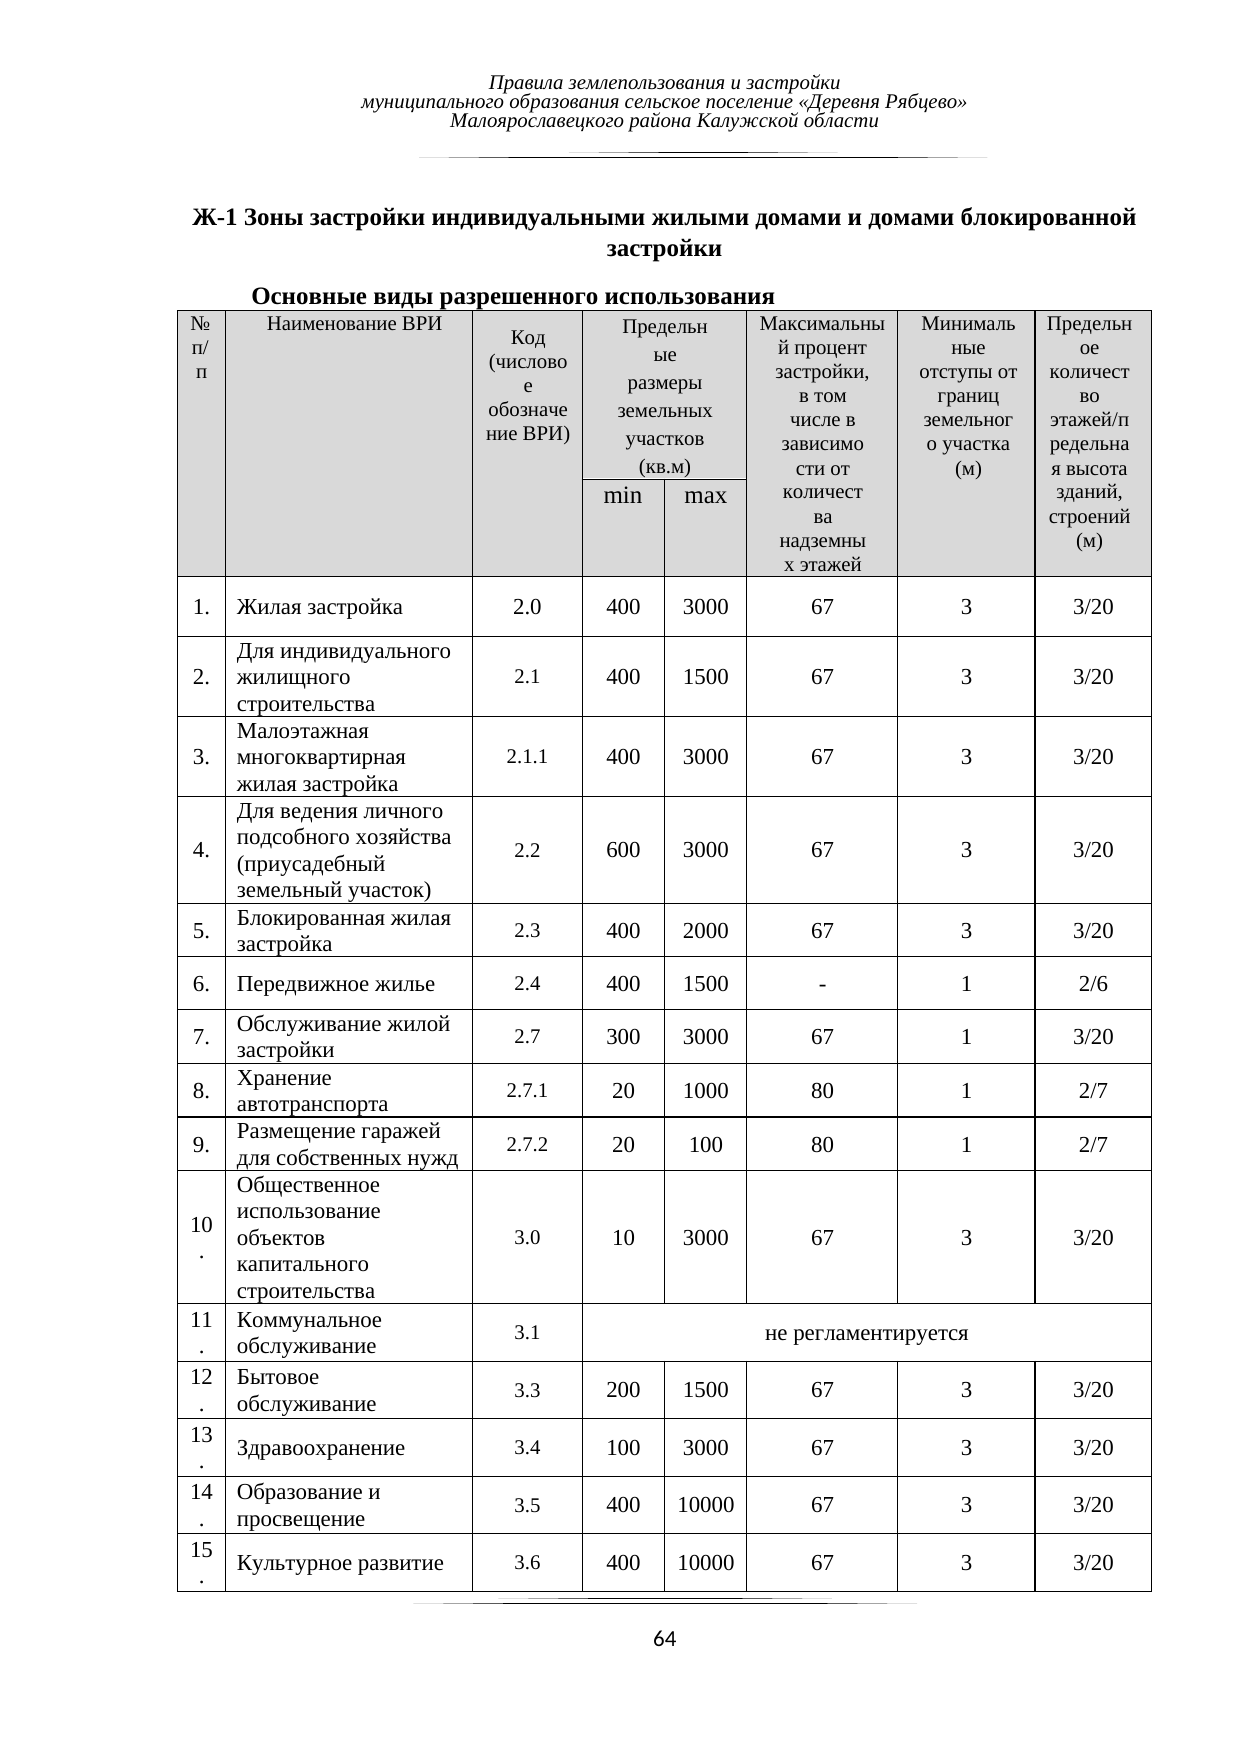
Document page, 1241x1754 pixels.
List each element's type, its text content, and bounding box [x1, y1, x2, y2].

table_cell 3 [898, 1534, 1034, 1591]
table_cell 3/20 [1036, 1171, 1151, 1303]
table_cell 1. [178, 577, 225, 636]
table_cell 2.2 [473, 797, 582, 902]
table_cell 3000 [665, 577, 746, 636]
table_cell 3 [898, 797, 1034, 902]
table_cell 2.7.2 [473, 1118, 582, 1170]
table_cell 3000 [665, 1419, 746, 1476]
table_cell 1000 [665, 1064, 746, 1116]
table_cell 10. [178, 1171, 225, 1303]
table_cell Здравоохранение [226, 1419, 472, 1476]
table_cell 2/7 [1036, 1064, 1151, 1116]
table_cell 13. [178, 1419, 225, 1476]
table_cell 20 [583, 1118, 664, 1170]
table_cell 67 [747, 1362, 897, 1418]
table_cell 400 [583, 637, 664, 716]
table_header Наименование ВРИ [226, 311, 472, 576]
table_cell 3/20 [1036, 904, 1151, 956]
table_cell Размещение гаражей для собственных нужд [226, 1118, 472, 1170]
table_cell 3000 [665, 1171, 746, 1303]
table_cell 3 [898, 904, 1034, 956]
table_cell 3 [898, 717, 1034, 796]
table_cell 2.7 [473, 1010, 582, 1063]
table_cell 67 [747, 637, 897, 716]
table_cell 67 [747, 904, 897, 956]
table_cell 8. [178, 1064, 225, 1116]
table_cell 1500 [665, 957, 746, 1009]
table_cell 1500 [665, 1362, 746, 1418]
table_cell 2000 [665, 904, 746, 956]
table_cell 3 [898, 1477, 1034, 1533]
table_header Код (числовое обозначение ВРИ) [473, 311, 582, 576]
table_cell 10 [583, 1171, 664, 1303]
table_cell Общественное использование объектов капитального строительства [226, 1171, 472, 1303]
table_cell 2.1 [473, 637, 582, 716]
table_cell 67 [747, 1477, 897, 1533]
table_cell 2.1.1 [473, 717, 582, 796]
table_cell Коммунальное обслуживание [226, 1304, 472, 1361]
table_cell 67 [747, 1010, 897, 1063]
table_cell 3.4 [473, 1419, 582, 1476]
table_cell 1 [898, 1064, 1034, 1116]
table_cell 12. [178, 1362, 225, 1418]
table_cell 67 [747, 1534, 897, 1591]
table_cell 67 [747, 797, 897, 902]
table_header № п/п [178, 311, 225, 576]
table_cell Образование и просвещение [226, 1477, 472, 1533]
table_header Предельное количество этажей/предельная высота зданий, строений (м) [1036, 311, 1151, 576]
table_cell 11. [178, 1304, 225, 1361]
table_cell 3/20 [1036, 1534, 1151, 1591]
table_cell 1 [898, 957, 1034, 1009]
table_cell min [583, 480, 664, 576]
table_cell 400 [583, 957, 664, 1009]
table_cell Хранение автотранспорта [226, 1064, 472, 1116]
table_cell 80 [747, 1118, 897, 1170]
table_cell 400 [583, 717, 664, 796]
table_cell 67 [747, 577, 897, 636]
table_cell 300 [583, 1010, 664, 1063]
table_cell 3 [898, 577, 1034, 636]
table_cell Культурное развитие [226, 1534, 472, 1591]
table_cell 3000 [665, 797, 746, 902]
table_cell 10000 [665, 1534, 746, 1591]
table_cell 1 [898, 1118, 1034, 1170]
table_cell 1 [898, 1010, 1034, 1063]
table_cell 3/20 [1036, 577, 1151, 636]
table_cell 100 [583, 1419, 664, 1476]
table_cell 200 [583, 1362, 664, 1418]
table_cell Для ведения личного подсобного хозяйства (приусадебный земельный участок) [226, 797, 472, 902]
table_cell 400 [583, 1534, 664, 1591]
table_cell 10000 [665, 1477, 746, 1533]
table_cell Для индивидуального жилищного строительства [226, 637, 472, 716]
table_cell 600 [583, 797, 664, 902]
table_cell 3/20 [1036, 1477, 1151, 1533]
table_cell max [665, 480, 746, 576]
table_cell Малоэтажная многоквартирная жилая застройка [226, 717, 472, 796]
table_cell 15. [178, 1534, 225, 1591]
table_cell 3 [898, 1171, 1034, 1303]
table_cell 100 [665, 1118, 746, 1170]
table_cell 2/6 [1036, 957, 1151, 1009]
table_cell 4. [178, 797, 225, 902]
table_cell 3.1 [473, 1304, 582, 1361]
table_cell Жилая застройка [226, 577, 472, 636]
table_cell 20 [583, 1064, 664, 1116]
table_cell 14. [178, 1477, 225, 1533]
table_cell 400 [583, 904, 664, 956]
table_cell 3 [898, 1362, 1034, 1418]
table_cell 3/20 [1036, 1419, 1151, 1476]
table_cell не регламентируется [583, 1304, 1151, 1361]
table_cell - [747, 957, 897, 1009]
table_cell 3/20 [1036, 717, 1151, 796]
table_cell 67 [747, 1171, 897, 1303]
table_cell 2.7.1 [473, 1064, 582, 1116]
table_cell 3 [898, 1419, 1034, 1476]
table_cell 3.6 [473, 1534, 582, 1591]
table_cell 3. [178, 717, 225, 796]
table_cell 67 [747, 1419, 897, 1476]
table_cell 6. [178, 957, 225, 1009]
table_cell 3/20 [1036, 637, 1151, 716]
table_cell 3/20 [1036, 797, 1151, 902]
table_cell 2.3 [473, 904, 582, 956]
table_cell 3.5 [473, 1477, 582, 1533]
text Основные виды разрешенного использования [177, 281, 1152, 310]
table_cell 3000 [665, 717, 746, 796]
table_cell 3000 [665, 1010, 746, 1063]
table_cell 3.3 [473, 1362, 582, 1418]
table_cell 67 [747, 717, 897, 796]
table_cell 2.4 [473, 957, 582, 1009]
table_cell 1500 [665, 637, 746, 716]
table_cell Обслуживание жилой застройки [226, 1010, 472, 1063]
table_cell Бытовое обслуживание [226, 1362, 472, 1418]
table_cell 400 [583, 1477, 664, 1533]
table_cell 3/20 [1036, 1010, 1151, 1063]
table_cell 3/20 [1036, 1362, 1151, 1418]
table_cell 2.0 [473, 577, 582, 636]
table_header Минимальные отступы от границ земельного участка (м) [898, 311, 1034, 576]
table_cell Передвижное жилье [226, 957, 472, 1009]
table_cell 9. [178, 1118, 225, 1170]
table_cell 3.0 [473, 1171, 582, 1303]
table_cell 7. [178, 1010, 225, 1063]
text Ж-1 Зоны застройки индивидуальными жилыми домами и домами блокированной застройки [177, 202, 1152, 262]
table_cell 2. [178, 637, 225, 716]
table_header Максимальный процент застройки, в том числе в зависимости от количества надземных этажей [747, 311, 897, 576]
table_cell 400 [583, 577, 664, 636]
table_cell 2/7 [1036, 1118, 1151, 1170]
table_cell 80 [747, 1064, 897, 1116]
table_cell 5. [178, 904, 225, 956]
table_cell Блокированная жилая застройка [226, 904, 472, 956]
table_header Предельные размеры земельных участков (кв.м) [583, 311, 746, 478]
table_cell 3 [898, 637, 1034, 716]
